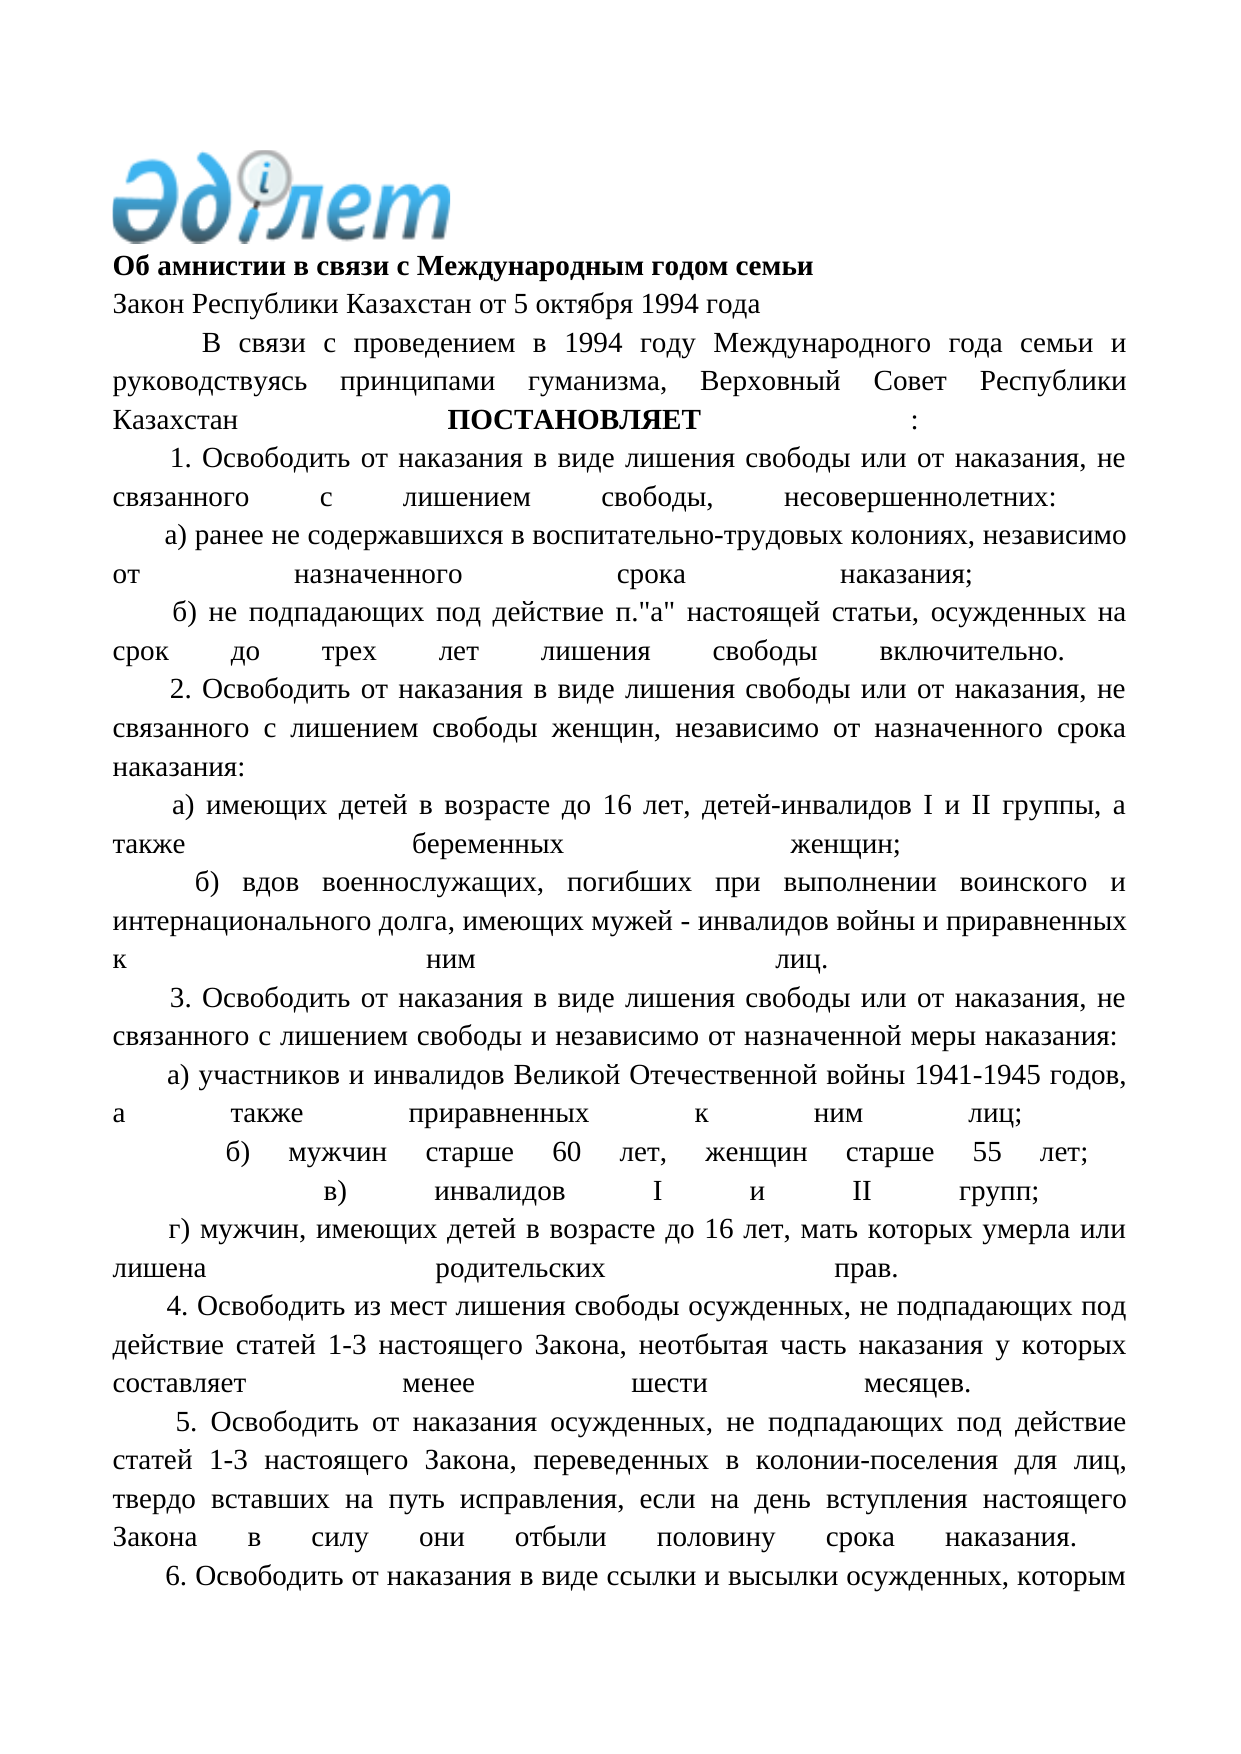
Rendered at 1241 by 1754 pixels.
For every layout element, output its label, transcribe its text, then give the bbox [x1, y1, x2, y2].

text Об амнистии в связи с Международным годом семьи [112, 248, 1128, 281]
picture [112, 150, 451, 244]
text Закон Республики Казахстан от 5 октябpя 1994 года [112, 286, 1128, 320]
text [112, 325, 1128, 1592]
